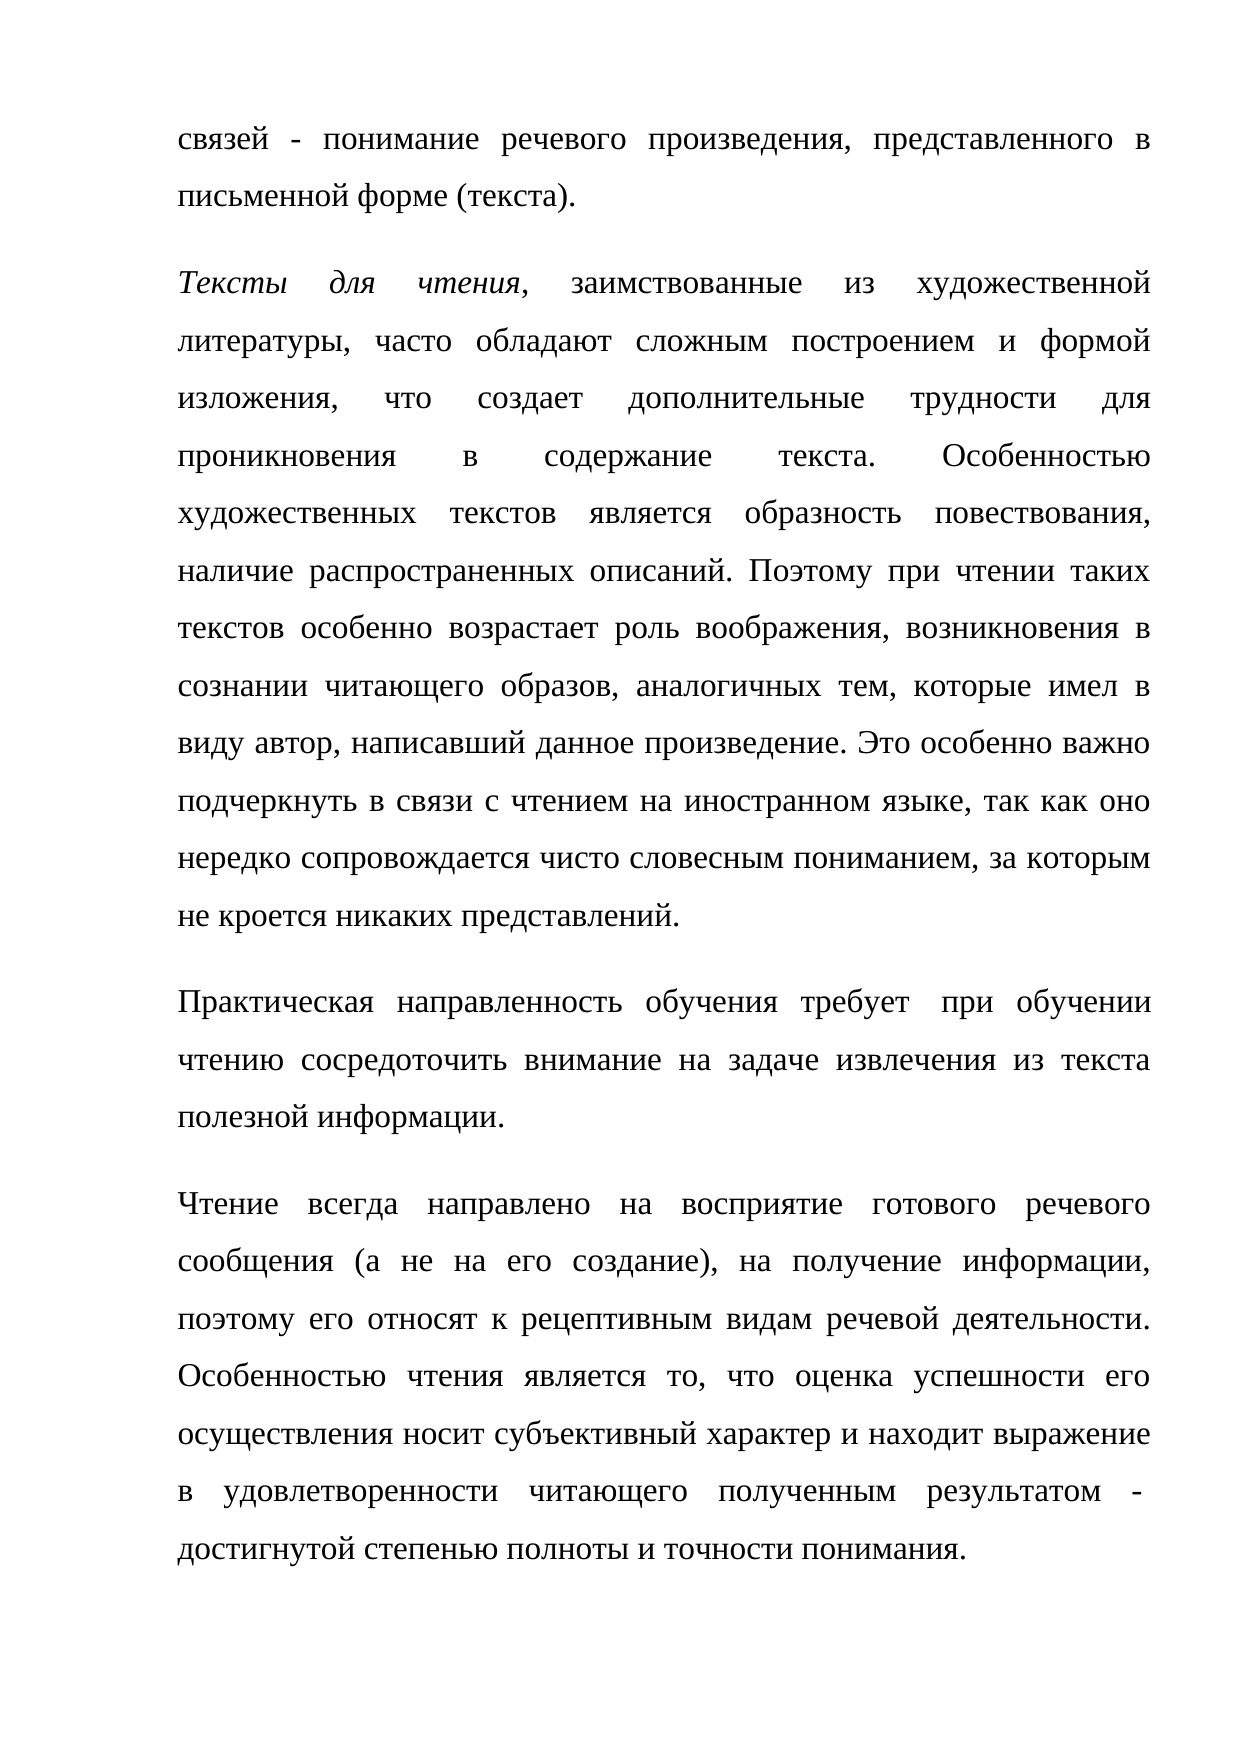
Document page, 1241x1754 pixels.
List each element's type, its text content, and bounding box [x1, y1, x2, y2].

text Чтение всегда направлено на восприятие готового речевого сообщения (а не на его создание), на получение информации, поэтому его относят к рецептивным видам речевой деятельности. Особенностью чтения является то, что оценка успешности его осуществления носит субъективный характер и находит выражение в удовлетворенности читающего полученным результатом - достигнутой степенью полноты и точности понимания. [177, 1183, 1152, 1566]
text Практическая направленность обучения требует при обучении чтению сосредоточить внимание на задаче извлечения из текста полезной информации. [177, 981, 1152, 1135]
text Тексты для чтения, заимствованные из художественной литературы, часто обладают сложным построением и формой изложения, что создает дополнительные трудности для проникновения в содержание текста. Особенностью художественных текстов является образность повествования, наличие распространенных описаний. Поэтому при чтении таких текстов особенно возрастает роль воображения, возникновения в сознании читающего образов, аналогичных тем, которые имел в виду автор, написавший данное произведение. Это особенно важно подчеркнуть в связи с чтением на иностранном языке, так как оно нередко сопровождается чисто словесным пониманием, за которым не кроется никаких представлений. [177, 262, 1152, 933]
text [177, 118, 1152, 214]
